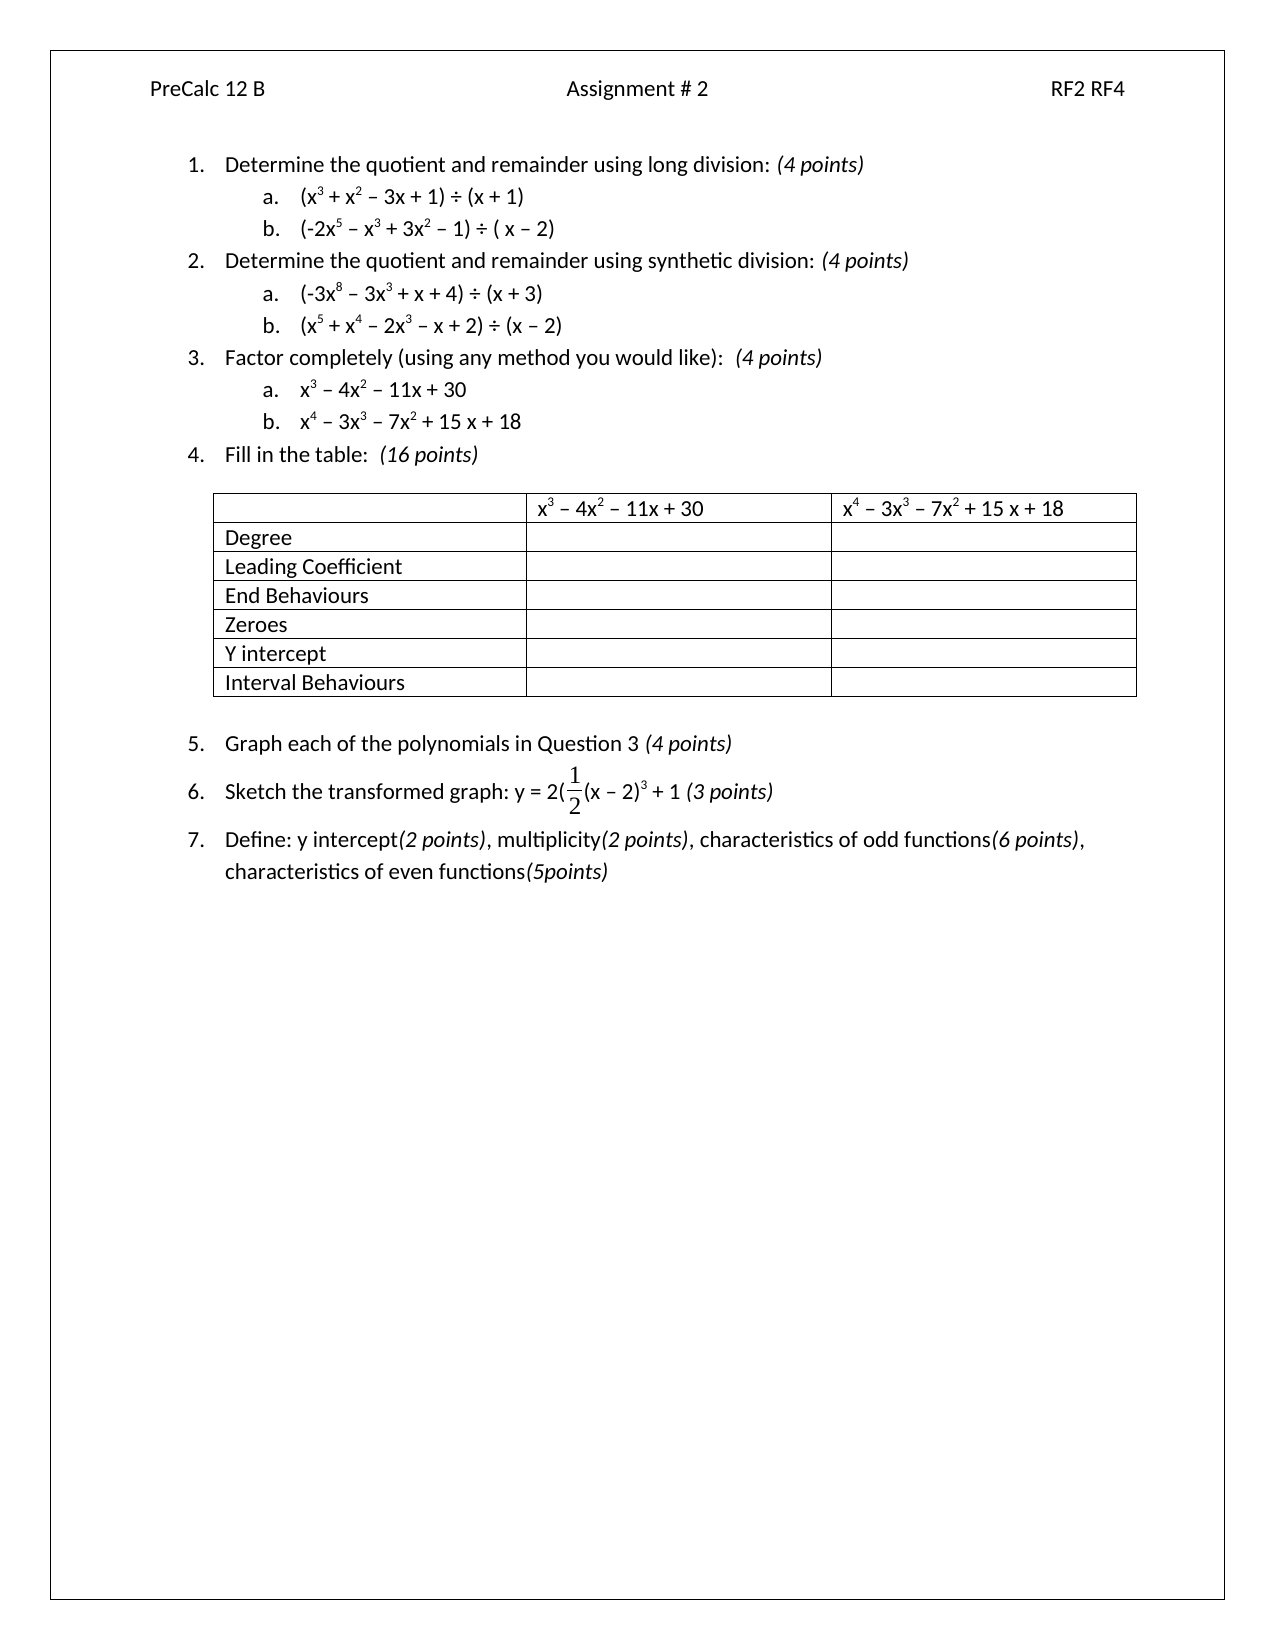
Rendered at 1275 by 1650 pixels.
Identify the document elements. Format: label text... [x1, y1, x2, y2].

table_cell Degree [214, 523, 526, 551]
list Define: y intercept(2 points), multiplicity(2 points), characteristics of odd functions(6 points), characteristics of even functions(5points) [187, 825, 1125, 885]
list x3 – 4x2 – 11x + 30 [262, 375, 1125, 403]
table_cell [527, 668, 831, 696]
table_cell [832, 639, 1136, 667]
table_cell [832, 668, 1136, 696]
list Fill in the table: (16 points) [187, 440, 1125, 468]
table_cell Interval Behaviours [214, 668, 526, 696]
table_cell Leading Coefficient [214, 552, 526, 580]
table_cell [832, 552, 1136, 580]
list (x5 + x4 – 2x3 – x + 2) ÷ (x – 2) [262, 311, 1125, 339]
list Determine the quotient and remainder using long division: (4 points) [187, 150, 1125, 178]
table_cell End Behaviours [214, 581, 526, 609]
list (x3 + x2 – 3x + 1) ÷ (x + 1) [262, 182, 1125, 210]
table_cell [527, 523, 831, 551]
list Graph each of the polynomials in Question 3 (4 points) [187, 729, 1125, 757]
list Sketch the transformed graph: y = 2((x – 2)3 + 1 (3 points) [187, 762, 1125, 821]
table_cell [527, 610, 831, 638]
table_header x4 – 3x3 – 7x2 + 15 x + 18 [832, 494, 1136, 522]
list x4 – 3x3 – 7x2 + 15 x + 18 [262, 407, 1125, 436]
table_cell [832, 523, 1136, 551]
table_cell Zeroes [214, 610, 526, 638]
list Factor completely (using any method you would like): (4 points) [187, 343, 1125, 371]
table_header [214, 494, 526, 522]
table_cell [832, 610, 1136, 638]
table_header x3 – 4x2 – 11x + 30 [527, 494, 831, 522]
list (-3x8 – 3x3 + x + 4) ÷ (x + 3) [262, 279, 1125, 307]
table_cell [527, 552, 831, 580]
table_cell [832, 581, 1136, 609]
list (-2x5 – x3 + 3x2 – 1) ÷ ( x – 2) [262, 214, 1125, 242]
table_cell [527, 639, 831, 667]
table_cell [527, 581, 831, 609]
list Determine the quotient and remainder using synthetic division: (4 points) [187, 247, 1125, 274]
table_cell Y intercept [214, 639, 526, 667]
